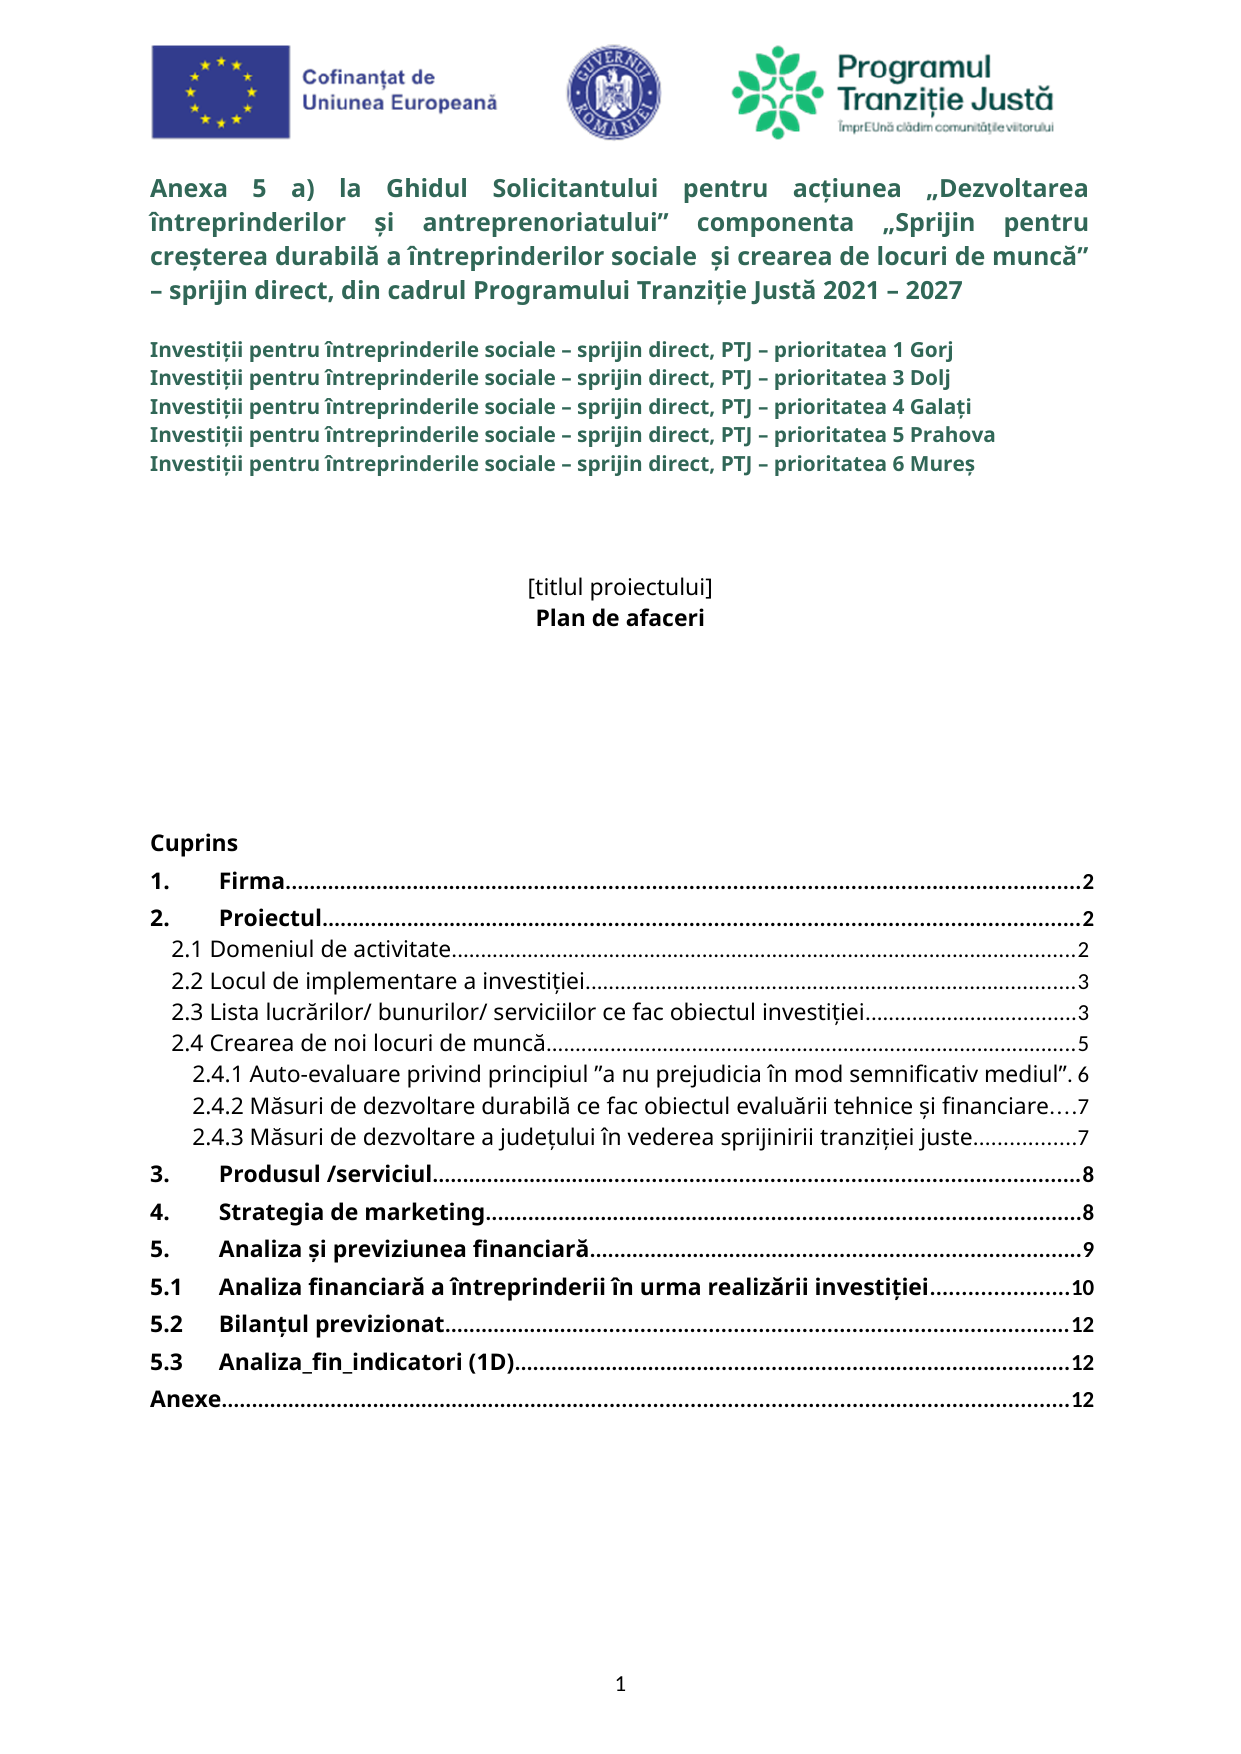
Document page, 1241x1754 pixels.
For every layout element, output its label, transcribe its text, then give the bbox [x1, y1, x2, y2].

text [titlul proiectului] [150, 571, 1090, 602]
text Plan de afaceri [150, 602, 1090, 633]
text Anexa 5 a) la Ghidul Solicitantului pentru acțiunea „Dezvoltarea întreprinderilor și antreprenoriatului” componenta „Sprijin pentru creșterea durabilă a întreprinderilor sociale și crearea de locuri de muncă” – sprijin direct, din cadrul Programului Tranziție Justă 2021 – 2027 [150, 170, 1090, 307]
text Investiții pentru întreprinderile sociale – sprijin direct, PTJ – prioritatea 1 Gorj [150, 335, 1090, 363]
text Investiții pentru întreprinderile sociale – sprijin direct, PTJ – prioritatea 5 Prahova [150, 420, 1090, 449]
text Investiții pentru întreprinderile sociale – sprijin direct, PTJ – prioritatea 3 Dolj [150, 363, 1090, 392]
text Investiții pentru întreprinderile sociale – sprijin direct, PTJ – prioritatea 4 Galați [150, 392, 1090, 420]
picture [150, 44, 1054, 143]
text Investiții pentru întreprinderile sociale – sprijin direct, PTJ – prioritatea 6 Mureș [150, 449, 1090, 477]
